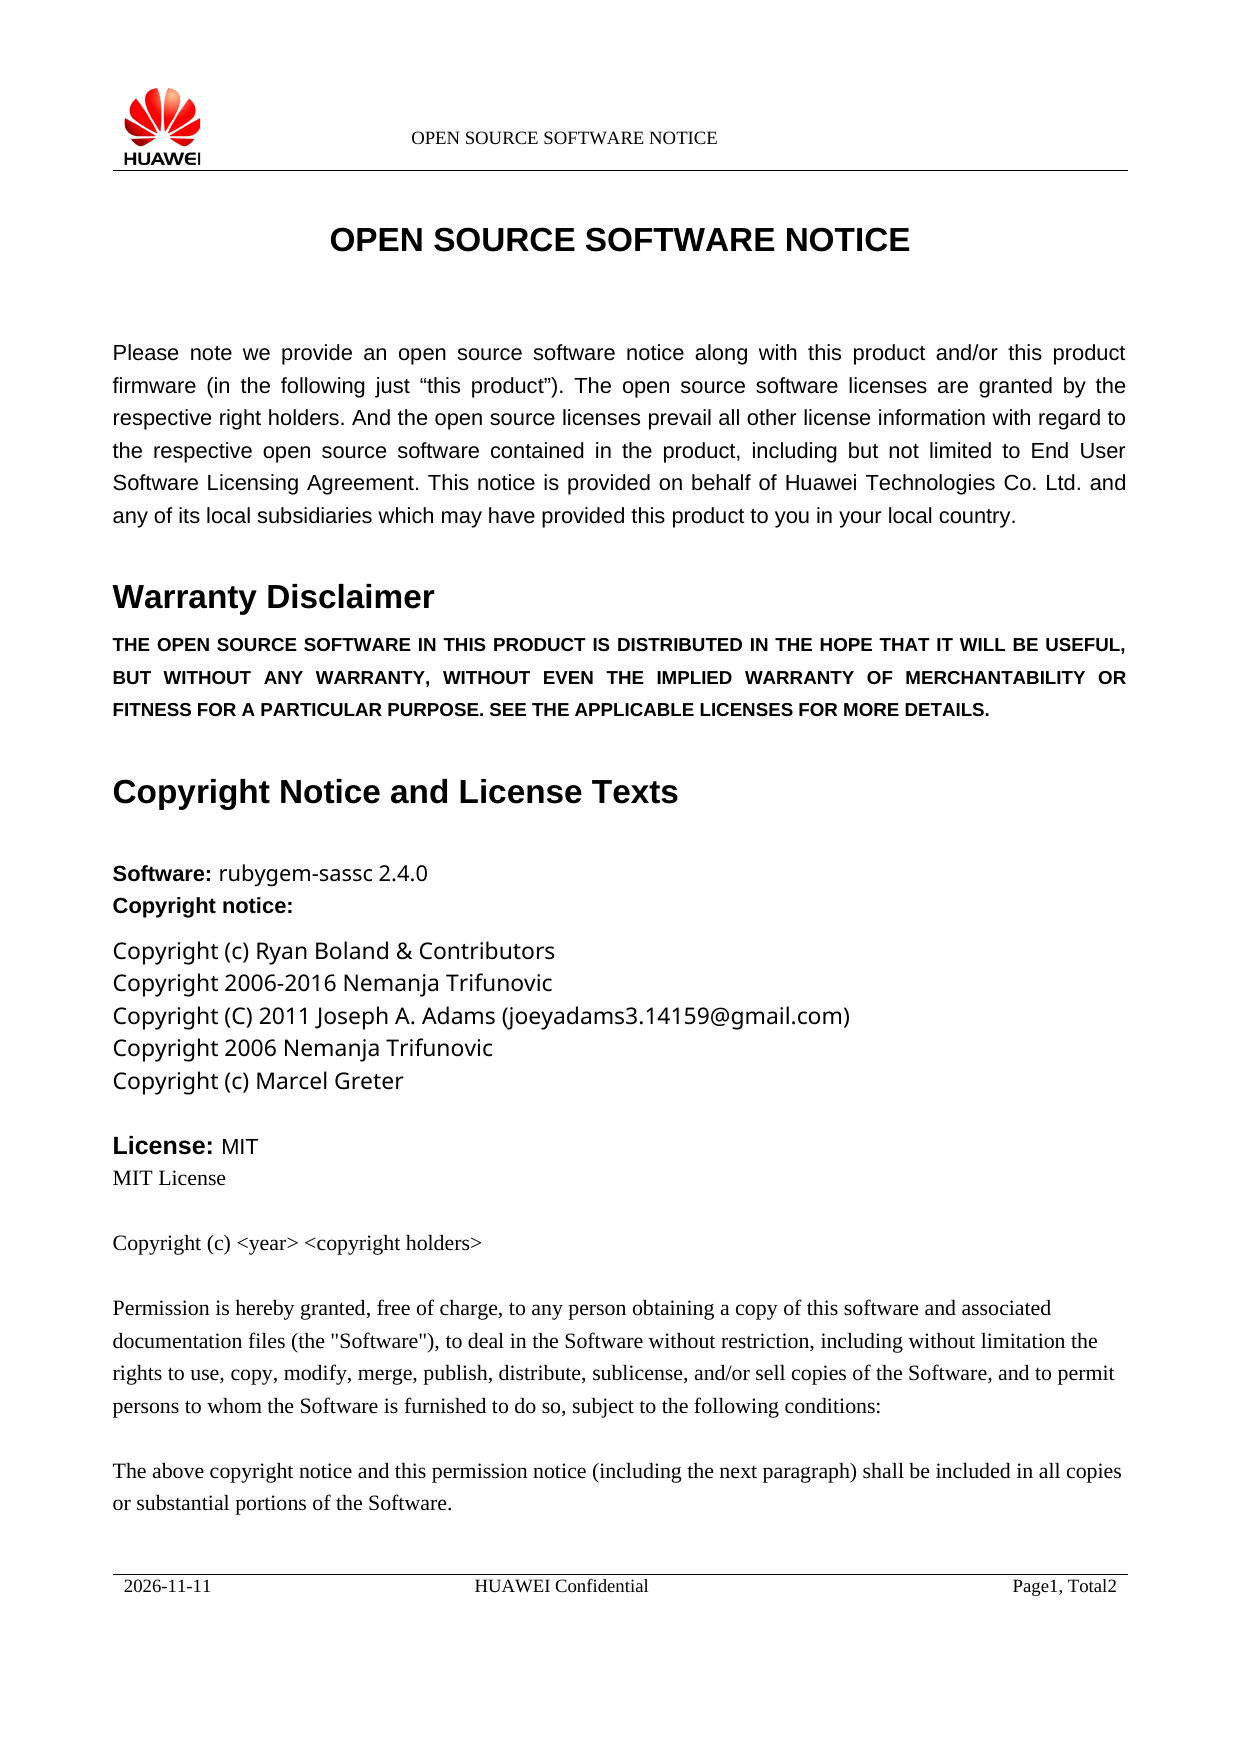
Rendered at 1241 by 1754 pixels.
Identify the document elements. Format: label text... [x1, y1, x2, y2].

text Copyright (c) Ryan Boland & Contributors Copyright 2006-2016 Nemanja Trifunovic Copyright (C) 2011 Joseph A. Adams (joeyadams3.14159@gmail.com) Copyright 2006 Nemanja Trifunovic Copyright (c) Marcel Greter [112, 934, 1128, 1129]
picture [124, 88, 201, 165]
text Copyright Notice and License Texts [112, 759, 1128, 824]
title Software: rubygem-sassc 2.4.0 [112, 856, 1128, 889]
text Please note we provide an open source software notice along with this product and/or this product firmware (in the following just “this product”). The open source software licenses are granted by the respective right holders. And the open source licenses prevail all other license information with regard to the respective open source software contained in the product, including but not limited to End User Software Licensing Agreement. This notice is provided on behalf of Huawei Technologies Co. Ltd. and any of its local subsidiaries which may have provided this product to you in your local country. [112, 336, 1128, 531]
text OPEN SOURCE SOFTWARE NOTICE [112, 206, 1128, 271]
text Copyright notice: [112, 889, 1128, 921]
text License: MIT [112, 1129, 1128, 1161]
text Warranty Disclaimer [112, 564, 1128, 629]
text The open source software in this product is distributed in the hope that it will be useful, but WITHOUT ANY WARRANTY, without even the implied warranty of MERCHANTABILITY or FITNESS FOR A PARTICULAR PURPOSE. See the applicable licenses for more details. [112, 629, 1128, 726]
